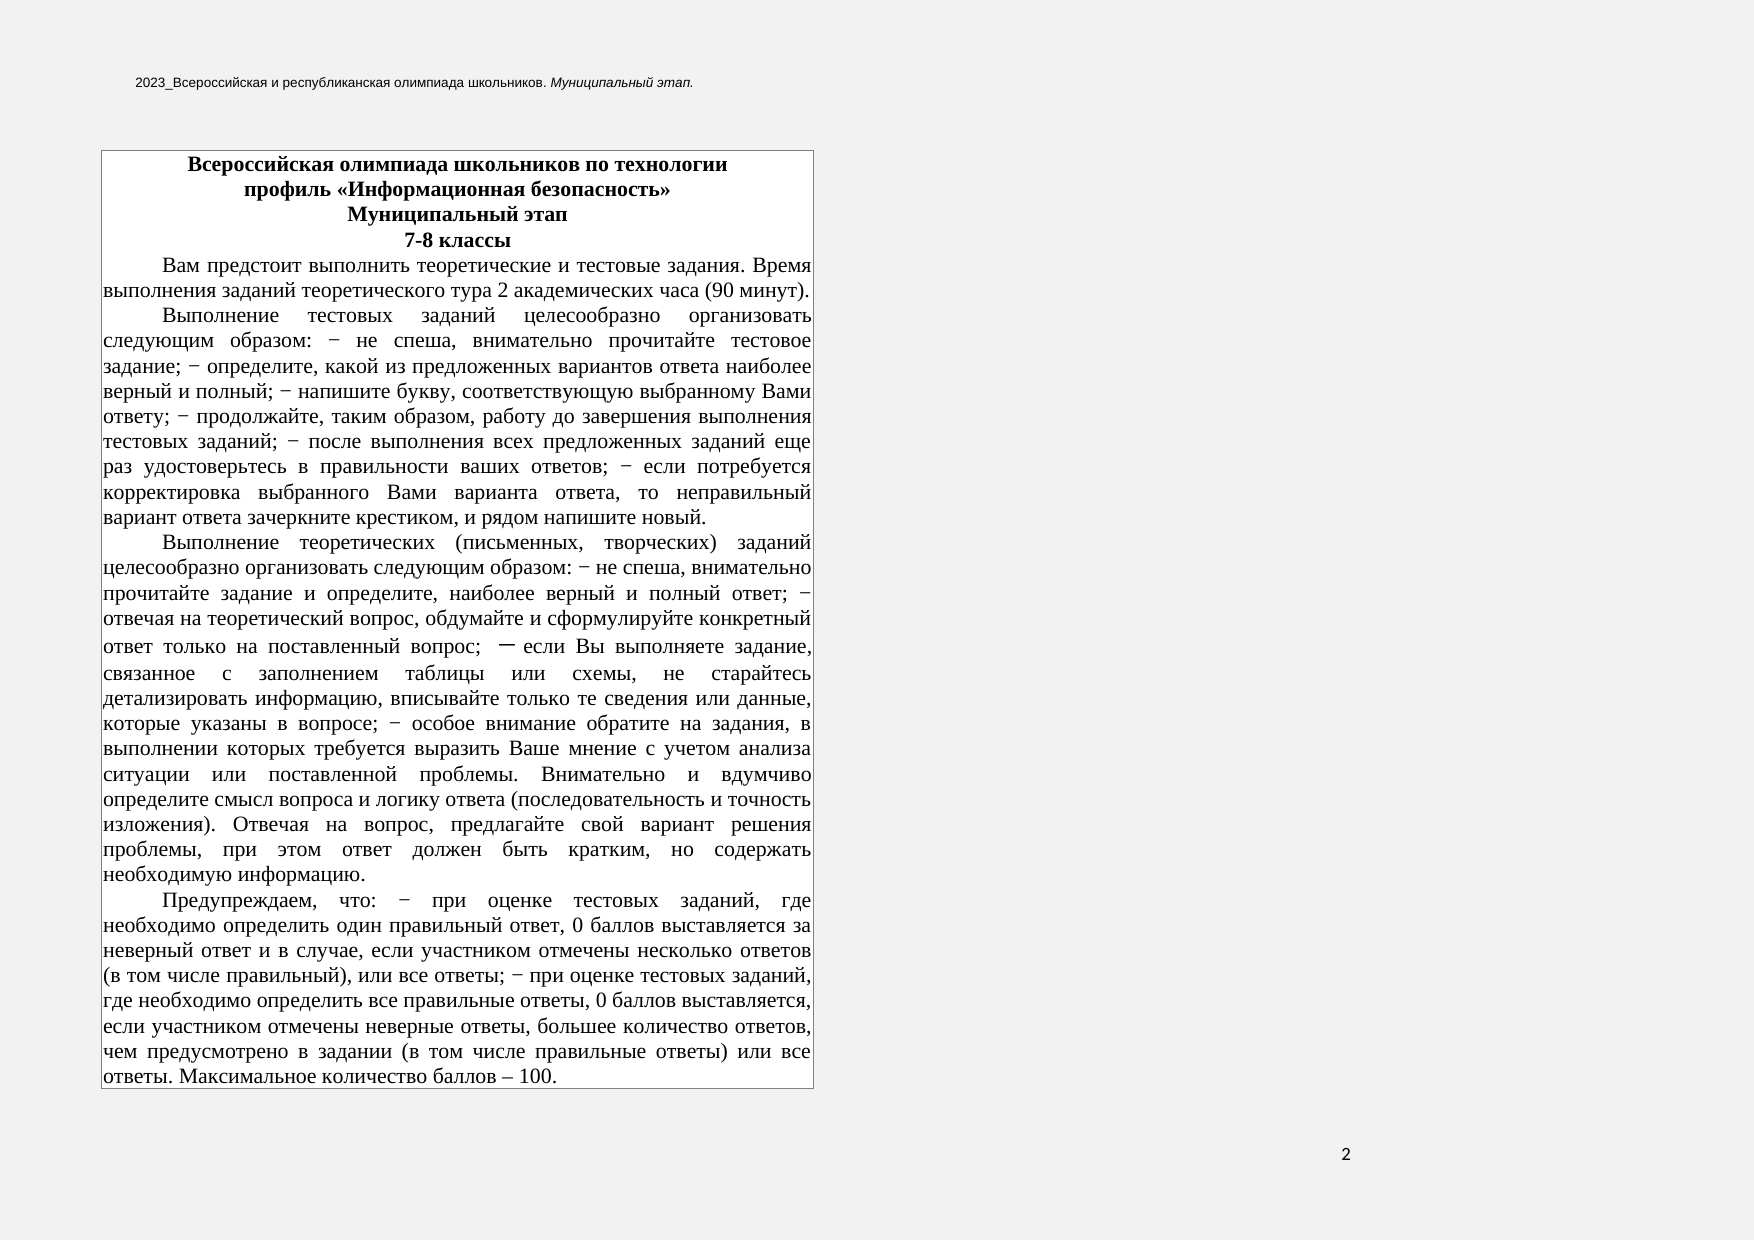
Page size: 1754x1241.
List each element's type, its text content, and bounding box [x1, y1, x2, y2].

table_cell Всероссийская олимпиада школьников по технологии профиль «Информационная безопасность» Муниципальный этап 7-8 классы Вам предстоит выполнить теоретические и тестовые задания. Время выполнения заданий теоретического тура 2 академических часа (90 минут). Выполнение тестовых заданий целесообразно организовать следующим образом: − не спеша, внимательно прочитайте тестовое задание; − определите, какой из предложенных вариантов ответа наиболее верный и полный; − напишите букву, соответствующую выбранному Вами ответу; − продолжайте, таким образом, работу до завершения выполнения тестовых заданий; − после выполнения всех предложенных заданий еще раз удостоверьтесь в правильности ваших ответов; − если потребуется корректировка выбранного Вами варианта ответа, то неправильный вариант ответа зачеркните крестиком, и рядом напишите новый. Выполнение теоретических (письменных, творческих) заданий целесообразно организовать следующим образом: − не спеша, внимательно прочитайте задание и определите, наиболее верный и полный ответ; − отвечая на теоретический вопрос, обдумайте и сформулируйте конкретный ответ только на поставленный вопрос; －если Вы выполняете задание, связанное с заполнением таблицы или схемы, не старайтесь детализировать информацию, вписывайте только те сведения или данные, которые указаны в вопросе; − особое внимание обратите на задания, в выполнении которых требуется выразить Ваше мнение с учетом анализа ситуации или поставленной проблемы. Внимательно и вдумчиво определите смысл вопроса и логику ответа (последовательность и точность изложения). Отвечая на вопрос, предлагайте свой вариант решения проблемы, при этом ответ должен быть кратким, но содержать необходимую информацию. Предупреждаем, что: − при оценке тестовых заданий, где необходимо определить один правильный ответ, 0 баллов выставляется за неверный ответ и в случае, если участником отмечены несколько ответов (в том числе правильный), или все ответы; − при оценке тестовых заданий, где необходимо определить все правильные ответы, 0 баллов выставляется, если участником отмечены неверные ответы, большее количество ответов, чем предусмотрено в задании (в том числе правильные ответы) или все ответы. Максимальное количество баллов – 100. [102, 151, 813, 1088]
